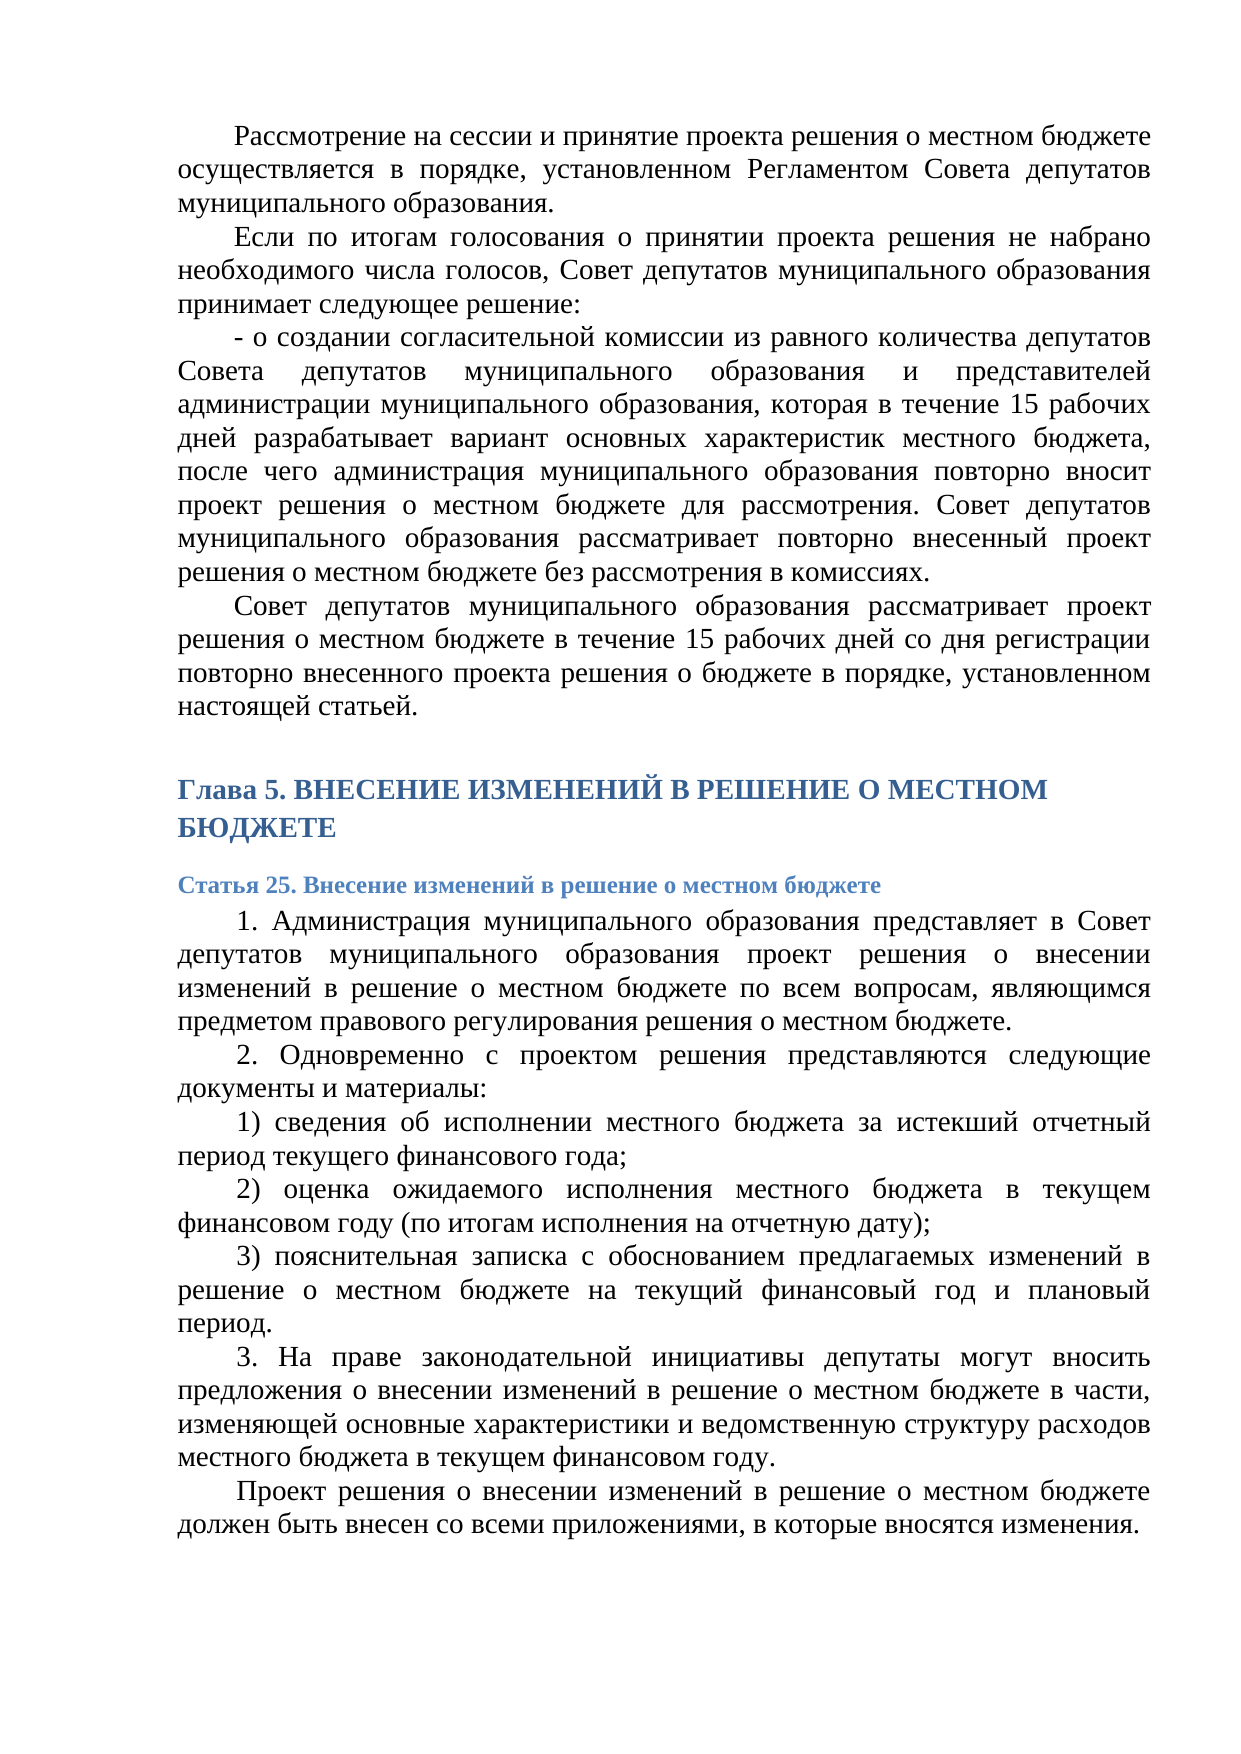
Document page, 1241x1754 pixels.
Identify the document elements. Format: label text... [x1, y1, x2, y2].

text Рассмотрение на сессии и принятие проекта решения о местном бюджете осуществляется в порядке, установленном Регламентом Совета депутатов муниципального образования. [177, 118, 1152, 219]
text 2) оценка ожидаемого исполнения местного бюджета в текущем финансовом году (по итогам исполнения на отчетную дату); [177, 1171, 1152, 1238]
text Проект решения о внесении изменений в решение о местном бюджете должен быть внесен со всеми приложениями, в которые вносятся изменения. [177, 1473, 1152, 1540]
subtitle Статья 25. Внесение изменений в решение о местном бюджете [177, 870, 1152, 898]
text 3) пояснительная записка с обоснованием предлагаемых изменений в решение о местном бюджете на текущий финансовый год и плановый период. [177, 1238, 1152, 1339]
text 1) сведения об исполнении местного бюджета за истекший отчетный период текущего финансового года; [177, 1104, 1152, 1171]
text 2. Одновременно с проектом решения представляются следующие документы и материалы: [177, 1037, 1152, 1104]
text - о создании согласительной комиссии из равного количества депутатов Совета депутатов муниципального образования и представителей администрации муниципального образования, которая в течение 15 рабочих дней разрабатывает вариант основных характеристик местного бюджета, после чего администрация муниципального образования повторно вносит проект решения о местном бюджете для рассмотрения. Совет депутатов муниципального образования рассматривает повторно внесенный проект решения о местном бюджете без рассмотрения в комиссиях. [177, 319, 1152, 588]
text Если по итогам голосования о принятии проекта решения не набрано необходимого числа голосов, Совет депутатов муниципального образования принимает следующее решение: [177, 219, 1152, 319]
text Совет депутатов муниципального образования рассматривает проект решения о местном бюджете в течение 15 рабочих дней со дня регистрации повторно внесенного проекта решения о бюджете в порядке, установленном настоящей статьей. [177, 588, 1152, 722]
subtitle Глава 5. ВНЕСЕНИЕ ИЗМЕНЕНИЙ В РЕШЕНИЕ О МЕСТНОМ БЮДЖЕТЕ [177, 772, 1152, 844]
text 3. На праве законодательной инициативы депутаты могут вносить предложения о внесении изменений в решение о местном бюджете в части, изменяющей основные характеристики и ведомственную структуру расходов местного бюджета в текущем финансовом году. [177, 1339, 1152, 1473]
text 1. Администрация муниципального образования представляет в Совет депутатов муниципального образования проект решения о внесении изменений в решение о местном бюджете по всем вопросам, являющимся предметом правового регулирования решения о местном бюджете. [177, 903, 1152, 1037]
